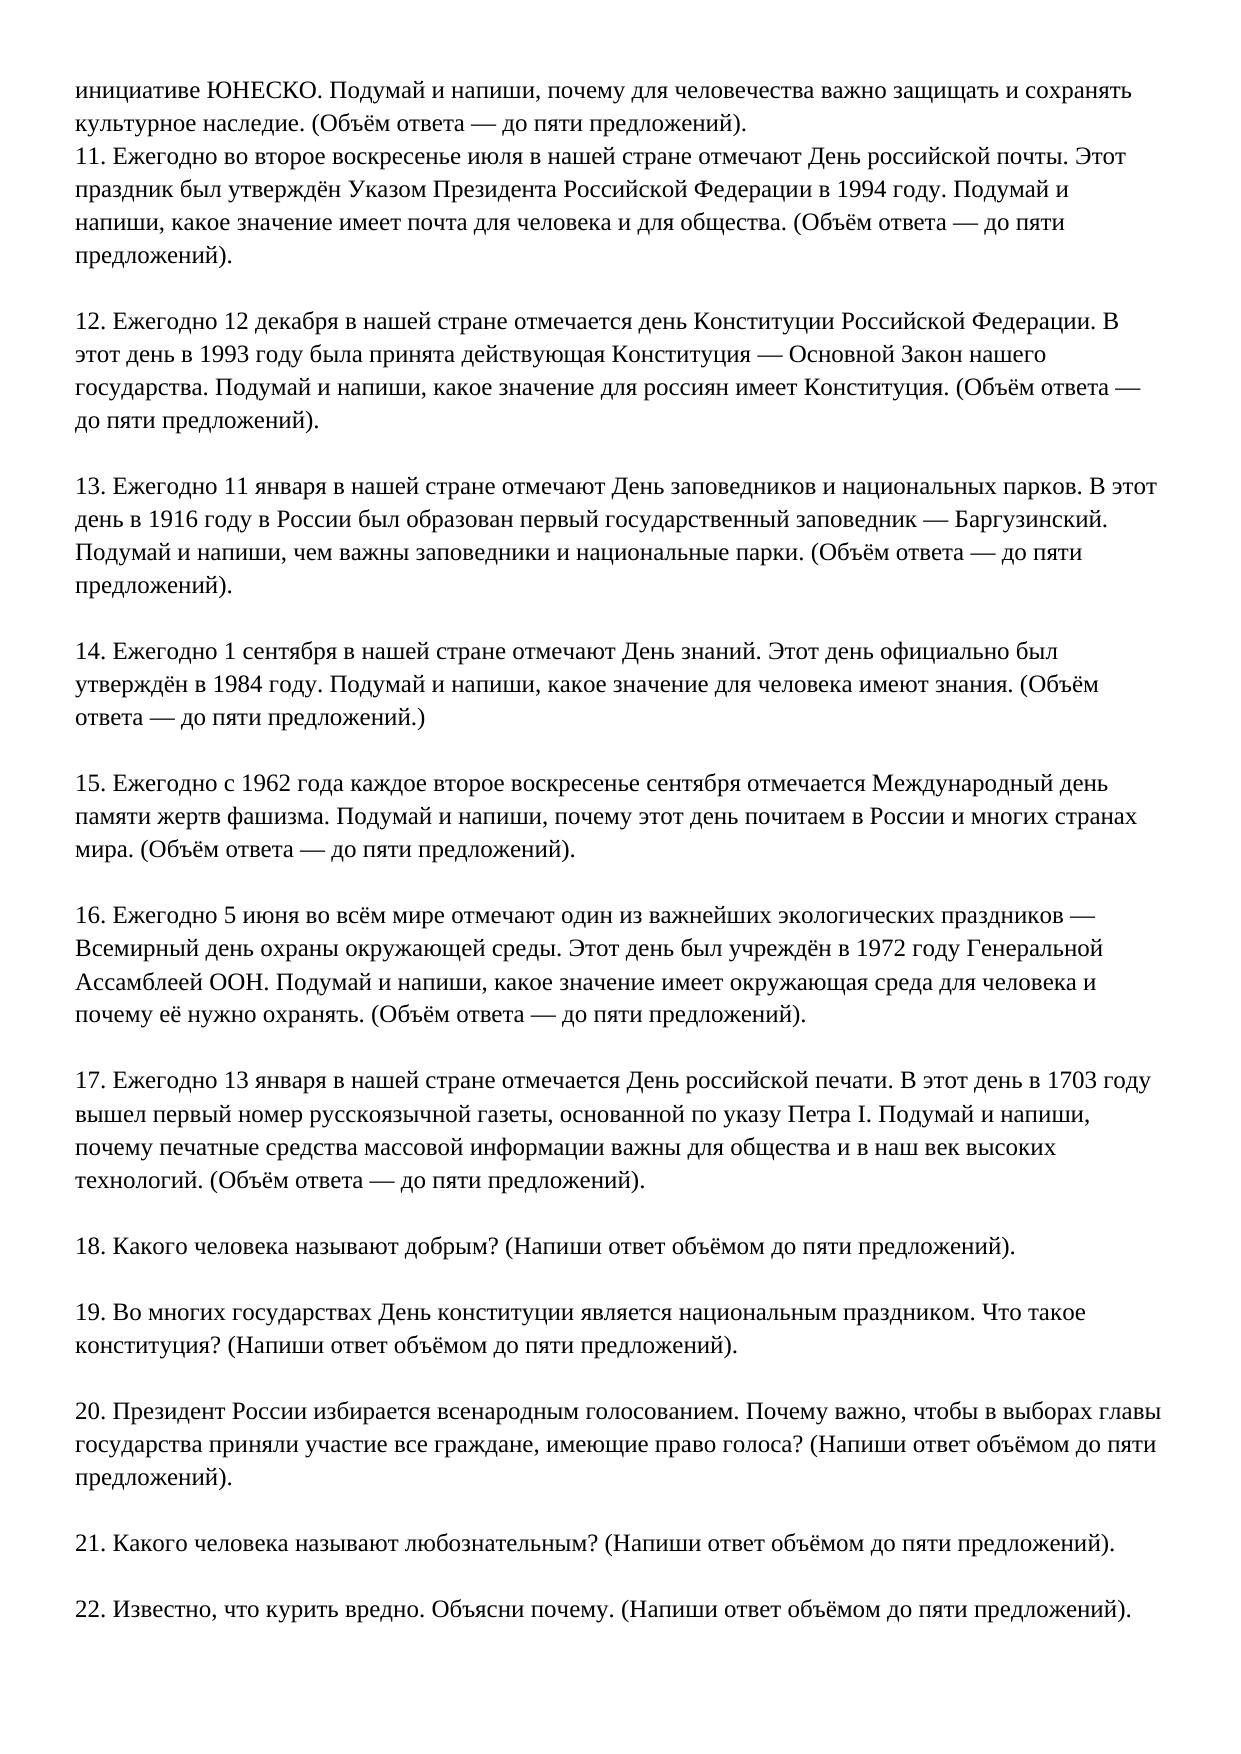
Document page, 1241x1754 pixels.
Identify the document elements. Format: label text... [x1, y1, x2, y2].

text 21. Какого человека называют любознательным? (Напиши ответ объёмом до пяти предложений). [75, 1528, 1165, 1557]
text 15. Ежегодно с 1962 года каждое второе воскресенье сентября отмечается Международный день памяти жертв фашизма. Подумай и напиши, почему этот день почитаем в России и многих странах мира. (Объём ответа — до пяти предложений). [75, 768, 1165, 863]
text 13. Ежегодно 11 января в нашей стране отмечают День заповедников и национальных парков. В этот день в 1916 году в России был образован первый государственный заповедник — Баргузинский. Подумай и напиши, чем важны заповедники и национальные парки. (Объём ответа — до пяти предложений). [75, 471, 1165, 599]
text 20. Президент России избирается всенародным голосованием. Почему важно, чтобы в выборах главы государства приняли участие все граждане, имеющие право голоса? (Напиши ответ объёмом до пяти предложений). [75, 1396, 1165, 1491]
text 11. Ежегодно во второе воскресенье июля в нашей стране отмечают День российской почты. Этот праздник был утверждён Указом Президента Российской Федерации в 1994 году. Подумай и напиши, какое значение имеет почта для человека и для общества. (Объём ответа — до пяти предложений). [75, 141, 1165, 269]
text 22. Известно, что курить вредно. Объясни почему. (Напиши ответ объёмом до пяти предложений). [75, 1594, 1165, 1623]
text 12. Ежегодно 12 декабря в нашей стране отмечается день Конституции Российской Федерации. В этот день в 1993 году была принята действующая Конституция — Основной Закон нашего государства. Подумай и напиши, какое значение для россиян имеет Конституция. (Объём ответа — до пяти предложений). [75, 306, 1165, 434]
text 14. Ежегодно 1 сентября в нашей стране отмечают День знаний. Этот день официально был утверждён в 1984 году. Подумай и напиши, какое значение для человека имеют знания. (Объём ответа — до пяти предложений.) [75, 636, 1165, 731]
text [75, 75, 1165, 137]
text 17. Ежегодно 13 января в нашей стране отмечается День российской печати. В этот день в 1703 году вышел первый номер русскоязычной газеты, основанной по указу Петра I. Подумай и напиши, почему печатные средства массовой информации важны для общества и в наш век высоких технологий. (Объём ответа — до пяти предложений). [75, 1066, 1165, 1193]
text 19. Во многих государствах День конституции является национальным праздником. Что такое конституция? (Напиши ответ объёмом до пяти предложений). [75, 1297, 1165, 1358]
text 16. Ежегодно 5 июня во всём мире отмечают один из важнейших экологических праздников — Всемирный день охраны окружающей среды. Этот день был учреждён в 1972 году Генеральной Ассамблеей ООН. Подумай и напиши, какое значение имеет окружающая среда для человека и почему её нужно охранять. (Объём ответа — до пяти предложений). [75, 901, 1165, 1028]
text 18. Какого человека называют добрым? (Напиши ответ объёмом до пяти предложений). [75, 1231, 1165, 1259]
